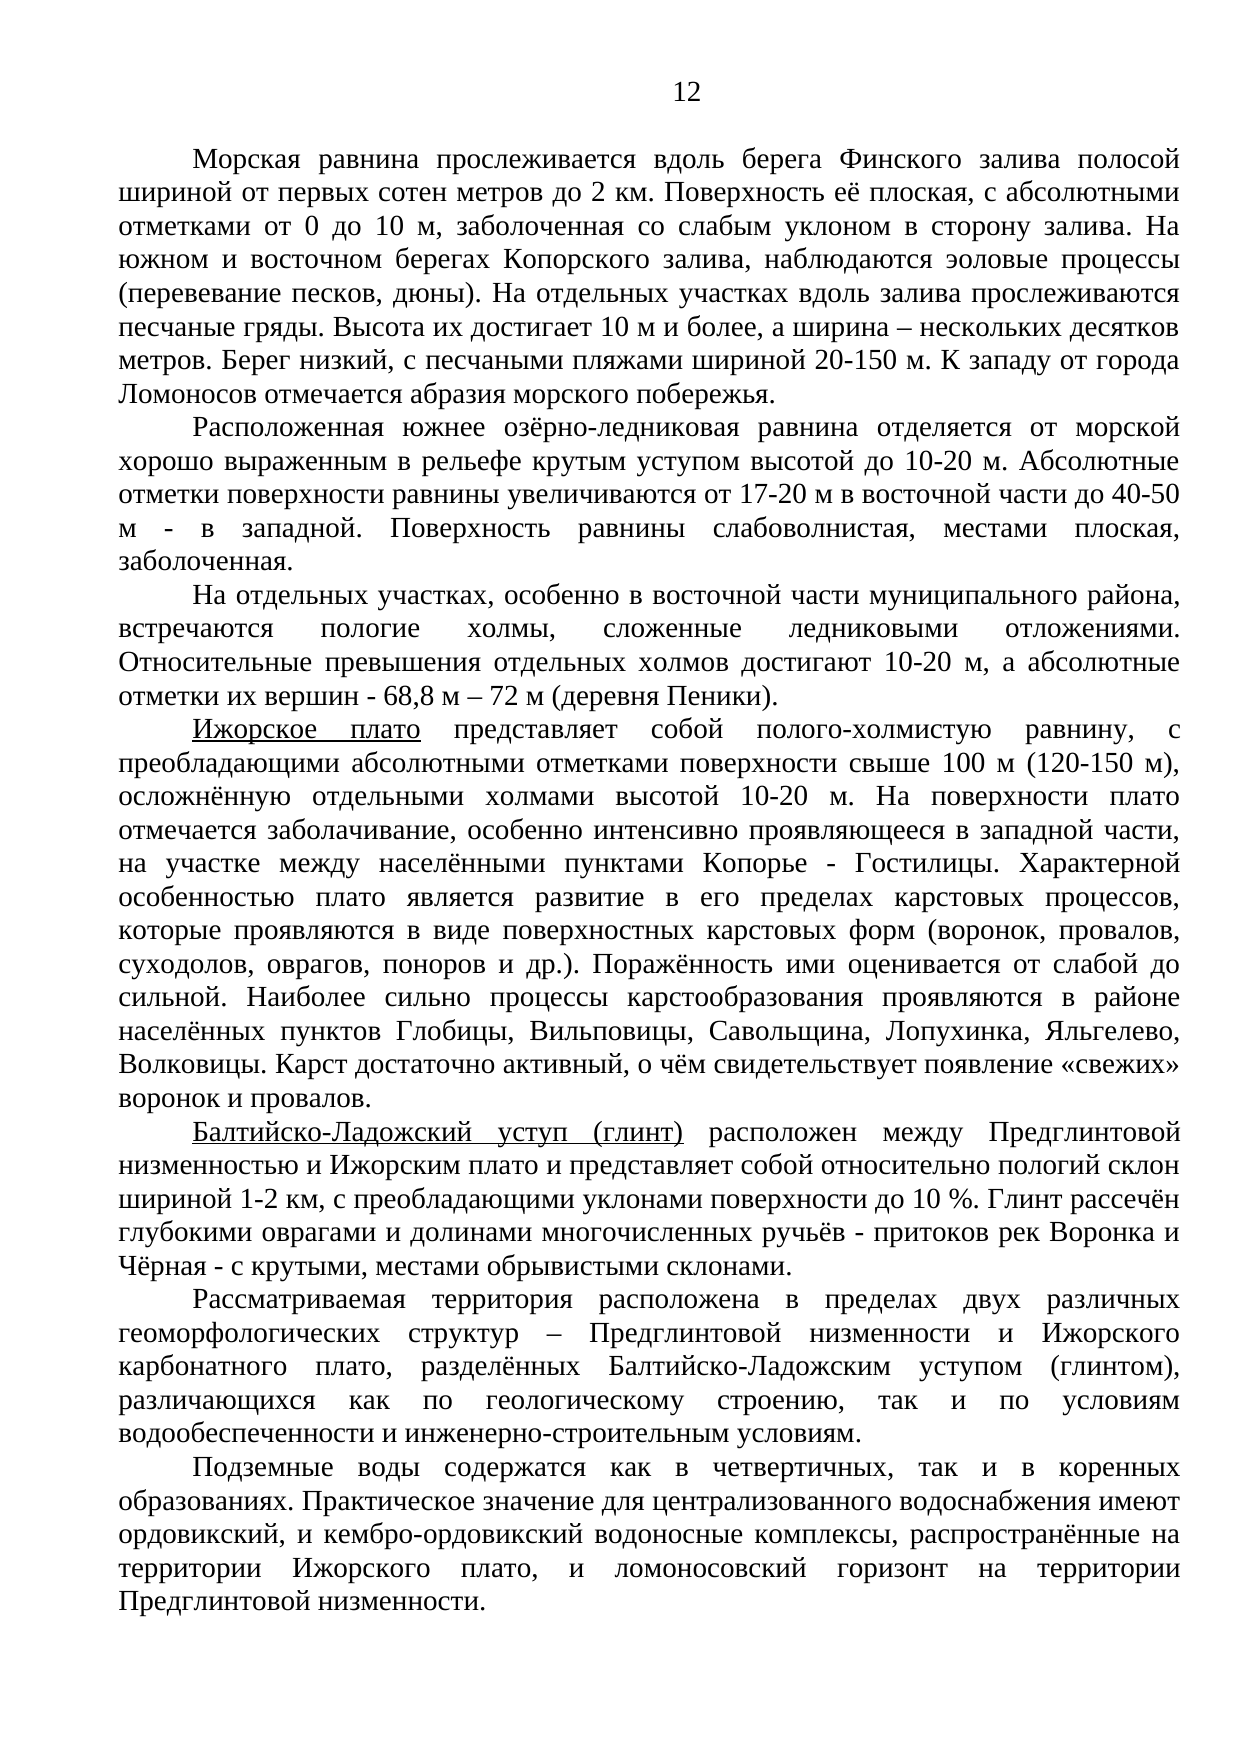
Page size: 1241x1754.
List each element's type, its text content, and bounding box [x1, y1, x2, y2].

text Морская равнина прослеживается вдоль берега Финского залива полосой шириной от первых сотен метров до . Поверхность её плоская, с абсолютными отметками от 0 до , заболоченная со слабым уклоном в сторону залива. На южном и восточном берегах Копорского залива, наблюдаются эоловые процессы (перевевание песков, дюны). На отдельных участках вдоль залива прослеживаются песчаные гряды. Высота их достигает и более, а ширина – нескольких десятков метров. Берег низкий, с песчаными пляжами шириной 20-. К западу от города Ломоносов отмечается абразия морского побережья. [118, 141, 1181, 409]
text Подземные воды содержатся как в четвертичных, так и в коренных образованиях. Практическое значение для централизованного водоснабжения имеют ордовикский, и кембро-ордовикский водоносные комплексы, распространённые на территории Ижорского плато, и ломоносовский горизонт на территории Предглинтовой низменности. [118, 1449, 1181, 1617]
text Расположенная южнее озёрно-ледниковая равнина отделяется от морской хорошо выраженным в рельефе крутым уступом высотой до 10-. Абсолютные отметки поверхности равнины увеличиваются от 17- в восточной части до 40- - в западной. Поверхность равнины слабоволнистая, местами плоская, заболоченная. [118, 409, 1181, 577]
text Рассматриваемая территория расположена в пределах двух различных геоморфологических структур – Предглинтовой низменности и Ижорского карбонатного плато, разделённых Балтийско-Ладожским уступом (глинтом), различающихся как по геологическому строению, так и по условиям водообеспеченности и инженерно-строительным условиям. [118, 1281, 1181, 1449]
text Балтийско-Ладожский уступ (глинт) расположен между Предглинтовой низменностью и Ижорским плато и представляет собой относительно пологий склон шириной 1-, с преобладающими уклонами поверхности до 10 %. Глинт рассечён глубокими оврагами и долинами многочисленных ручьёв - притоков рек Воронка и Чёрная - с крутыми, местами обрывистыми склонами. [118, 1114, 1181, 1281]
text Ижорское плато представляет собой полого-холмистую равнину, с преобладающими абсолютными отметками поверхности свыше (120-), осложнённую отдельными холмами высотой 10-. На поверхности плато отмечается заболачивание, особенно интенсивно проявляющееся в западной части, на участке между населёнными пунктами Копорье - Гостилицы. Характерной особенностью плато является развитие в его пределах карстовых процессов, которые проявляются в виде поверхностных карстовых форм (воронок, провалов, суходолов, оврагов, поноров и др.). Поражённость ими оценивается от слабой до сильной. Наиболее сильно процессы карстообразования проявляются в районе населённых пунктов Глобицы, Вильповицы, Савольщина, Лопухинка, Яльгелево, Волковицы. Карст достаточно активный, о чём свидетельствует появление «свежих» воронок и провалов. [118, 711, 1181, 1114]
text На отдельных участках, особенно в восточной части муниципального района, встречаются пологие холмы, сложенные ледниковыми отложениями. Относительные превышения отдельных холмов достигают 10-, а абсолютные отметки их вершин - – (деревня Пеники). [118, 577, 1181, 711]
